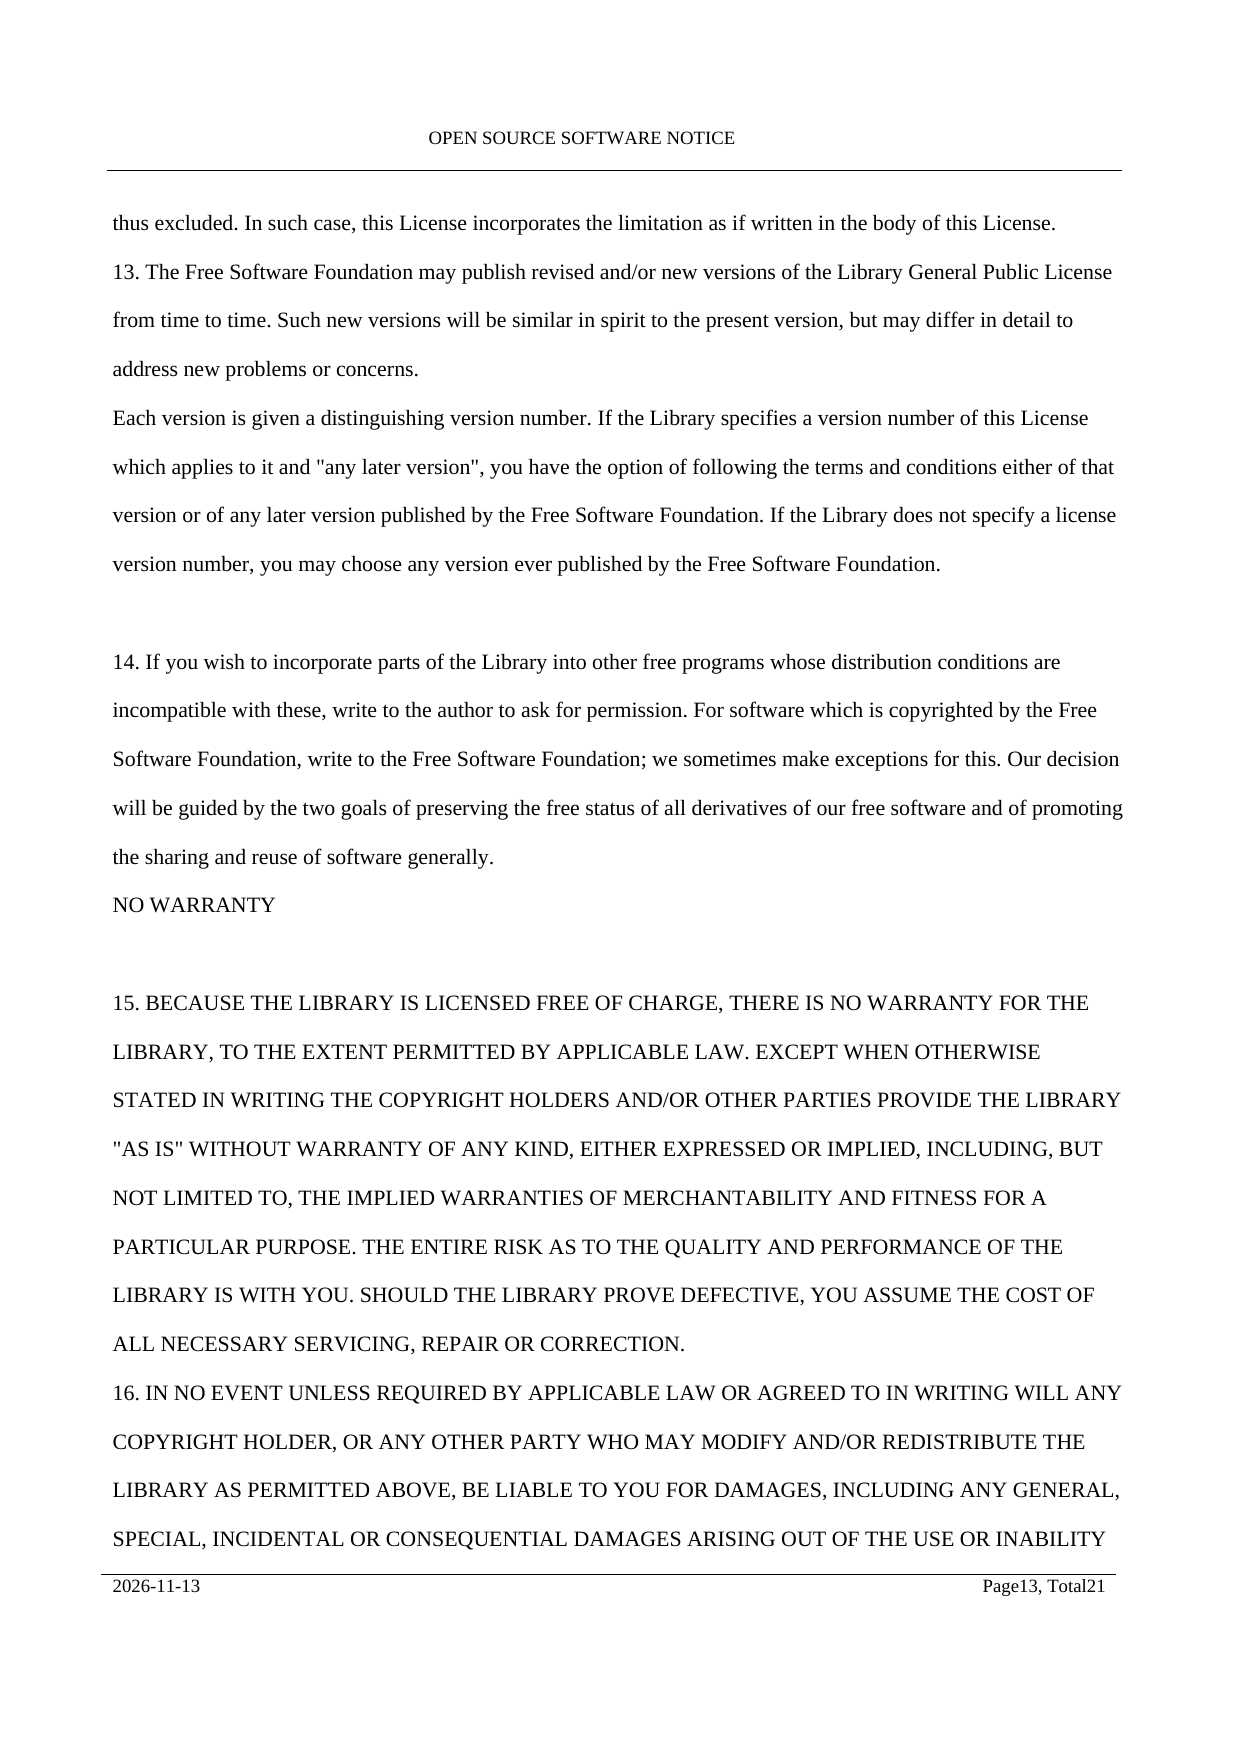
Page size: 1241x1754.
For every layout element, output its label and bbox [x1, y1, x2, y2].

text [112, 206, 1128, 1555]
